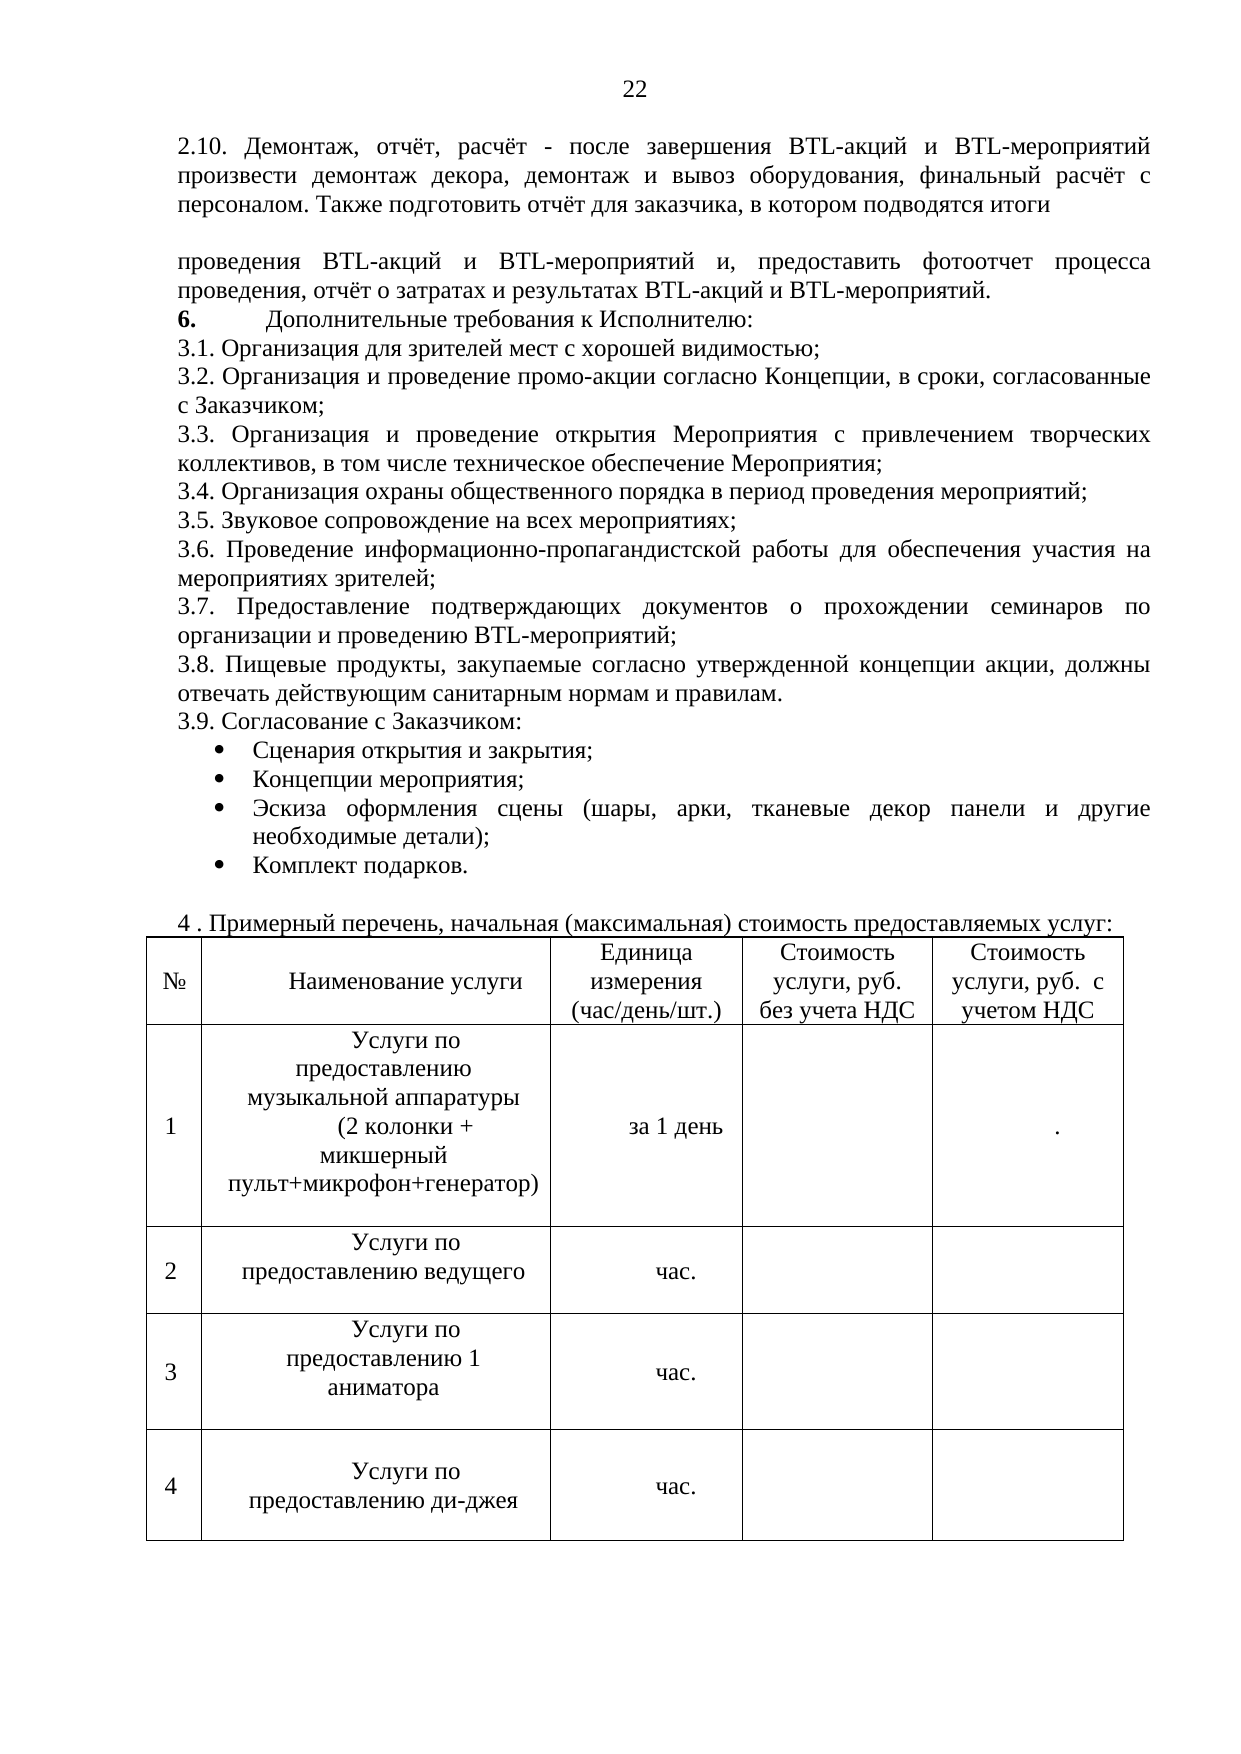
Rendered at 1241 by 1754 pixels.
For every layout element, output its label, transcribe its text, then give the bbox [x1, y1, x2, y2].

table_header № [147, 938, 201, 1024]
table_header Наименование услуги [202, 938, 550, 1024]
table_cell [933, 1227, 1123, 1313]
text 3.6. Проведение информационно-пропагандистской работы для обеспечения участия на мероприятиях зрителей; [177, 534, 1152, 591]
table_cell [743, 1430, 932, 1540]
table_cell час. [551, 1227, 742, 1313]
table_cell за 1 день [551, 1025, 742, 1226]
table_cell . [933, 1025, 1123, 1226]
table_cell Услуги по предоставлению ди-джея [202, 1430, 550, 1540]
table_cell [743, 1025, 932, 1226]
table_cell Услуги по предоставлению ведущего [202, 1227, 550, 1313]
table_cell Услуги по предоставлению 1 аниматора [202, 1314, 550, 1429]
table_cell [743, 1314, 932, 1429]
table_header Стоимость услуги, руб. без учета НДС [743, 938, 932, 1024]
text 4 . Примерный перечень, начальная (максимальная) стоимость предоставляемых услуг: [133, 908, 1152, 936]
text 3.8. Пищевые продукты, закупаемые согласно утвержденной концепции акции, должны отвечать действующим санитарным нормам и правилам. [177, 649, 1152, 706]
list Эскиза оформления сцены (шары, арки, тканевые декор панели и другие необходимые детали); [215, 793, 1152, 850]
list Концепции мероприятия; [215, 764, 1152, 793]
list Комплект подарков. [215, 850, 1152, 879]
text 3.7. Предоставление подтверждающих документов о прохождении семинаров по организации и проведению BTL-мероприятий; [177, 591, 1152, 649]
table_cell час. [551, 1314, 742, 1429]
table_cell [933, 1430, 1123, 1540]
text 2.10. Демонтаж, отчёт, расчёт - после завершения BTL-акций и BTL-мероприятий произвести демонтаж декора, демонтаж и вывоз оборудования, финальный расчёт с персоналом. Также подготовить отчёт для заказчика, в котором подводятся итоги [177, 131, 1152, 218]
table_cell 1 [147, 1025, 201, 1226]
text 3.4. Организация охраны общественного порядка в период проведения мероприятий; [177, 476, 1152, 505]
table_cell 4 [147, 1430, 201, 1540]
text 3.5. Звуковое сопровождение на всех мероприятиях; [177, 505, 1152, 534]
table_header Стоимость услуги, руб. с учетом НДС [933, 938, 1123, 1024]
text проведения BTL-акций и BTL-мероприятий и, предоставить фотоотчет процесса проведения, отчёт о затратах и результатах BTL-акций и BTL-мероприятий. [177, 246, 1152, 304]
table_cell [933, 1314, 1123, 1429]
table_cell час. [551, 1430, 742, 1540]
list Сценария открытия и закрытия; [215, 735, 1152, 764]
list Дополнительные требования к Исполнителю: [133, 304, 1152, 333]
table_header Единица измерения (час/день/шт.) [551, 938, 742, 1024]
table_cell 2 [147, 1227, 201, 1313]
table_cell [743, 1227, 932, 1313]
text 3.9. Согласование с Заказчиком: [177, 706, 1152, 735]
table_cell 3 [147, 1314, 201, 1429]
text 3.3. Организация и проведение открытия Мероприятия с привлечением творческих коллективов, в том числе техническое обеспечение Мероприятия; [177, 419, 1152, 476]
text 3.2. Организация и проведение промо-акции согласно Концепции, в сроки, согласованные с Заказчиком; [177, 361, 1152, 419]
text 3.1. Организация для зрителей мест с хорошей видимостью; [177, 333, 1152, 361]
table_cell Услуги по предоставлению музыкальной аппаратуры (2 колонки + микшерный пульт+микрофон+генератор) [202, 1025, 550, 1226]
